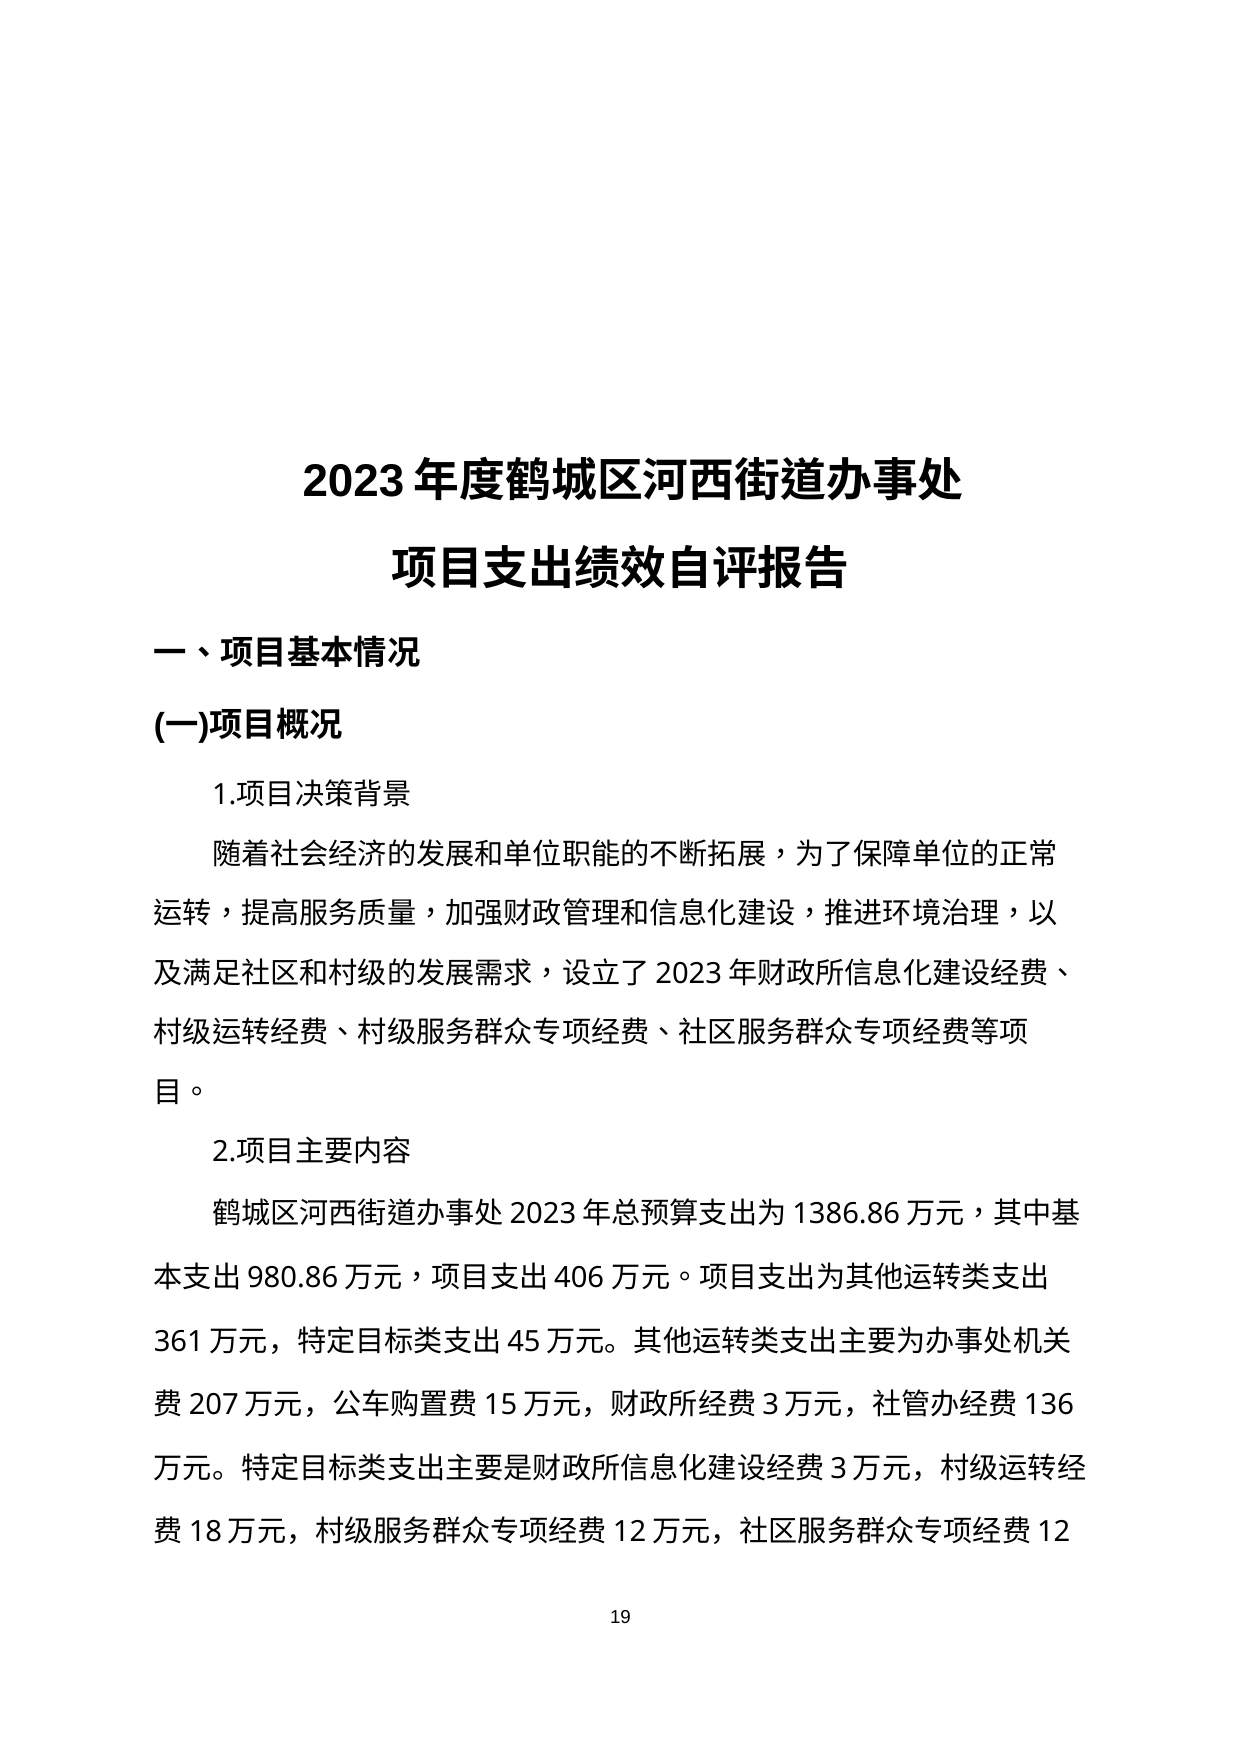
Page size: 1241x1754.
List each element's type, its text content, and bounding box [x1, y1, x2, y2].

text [153, 1190, 1087, 1550]
text 随着社会经济的发展和单位职能的不断拓展，为了保障单位的正常运转，提高服务质量，加强财政管理和信息化建设，推进环境治理，以及满足社区和村级的发展需求，设立了2023年财政所信息化建设经费、村级运转经费、村级服务群众专项经费、社区服务群众专项经费等项目。 [153, 833, 1087, 1111]
subtitle 2023年度鹤城区河西街道办事处 [153, 453, 1087, 506]
text 1.项目决策背景 [153, 774, 1087, 813]
subtitle 项目基本情况 [153, 629, 1087, 674]
text 2.项目主要内容 [153, 1131, 1087, 1170]
subtitle (一)项目概况 [153, 701, 1087, 747]
subtitle 项目支出绩效自评报告 [153, 542, 1087, 594]
